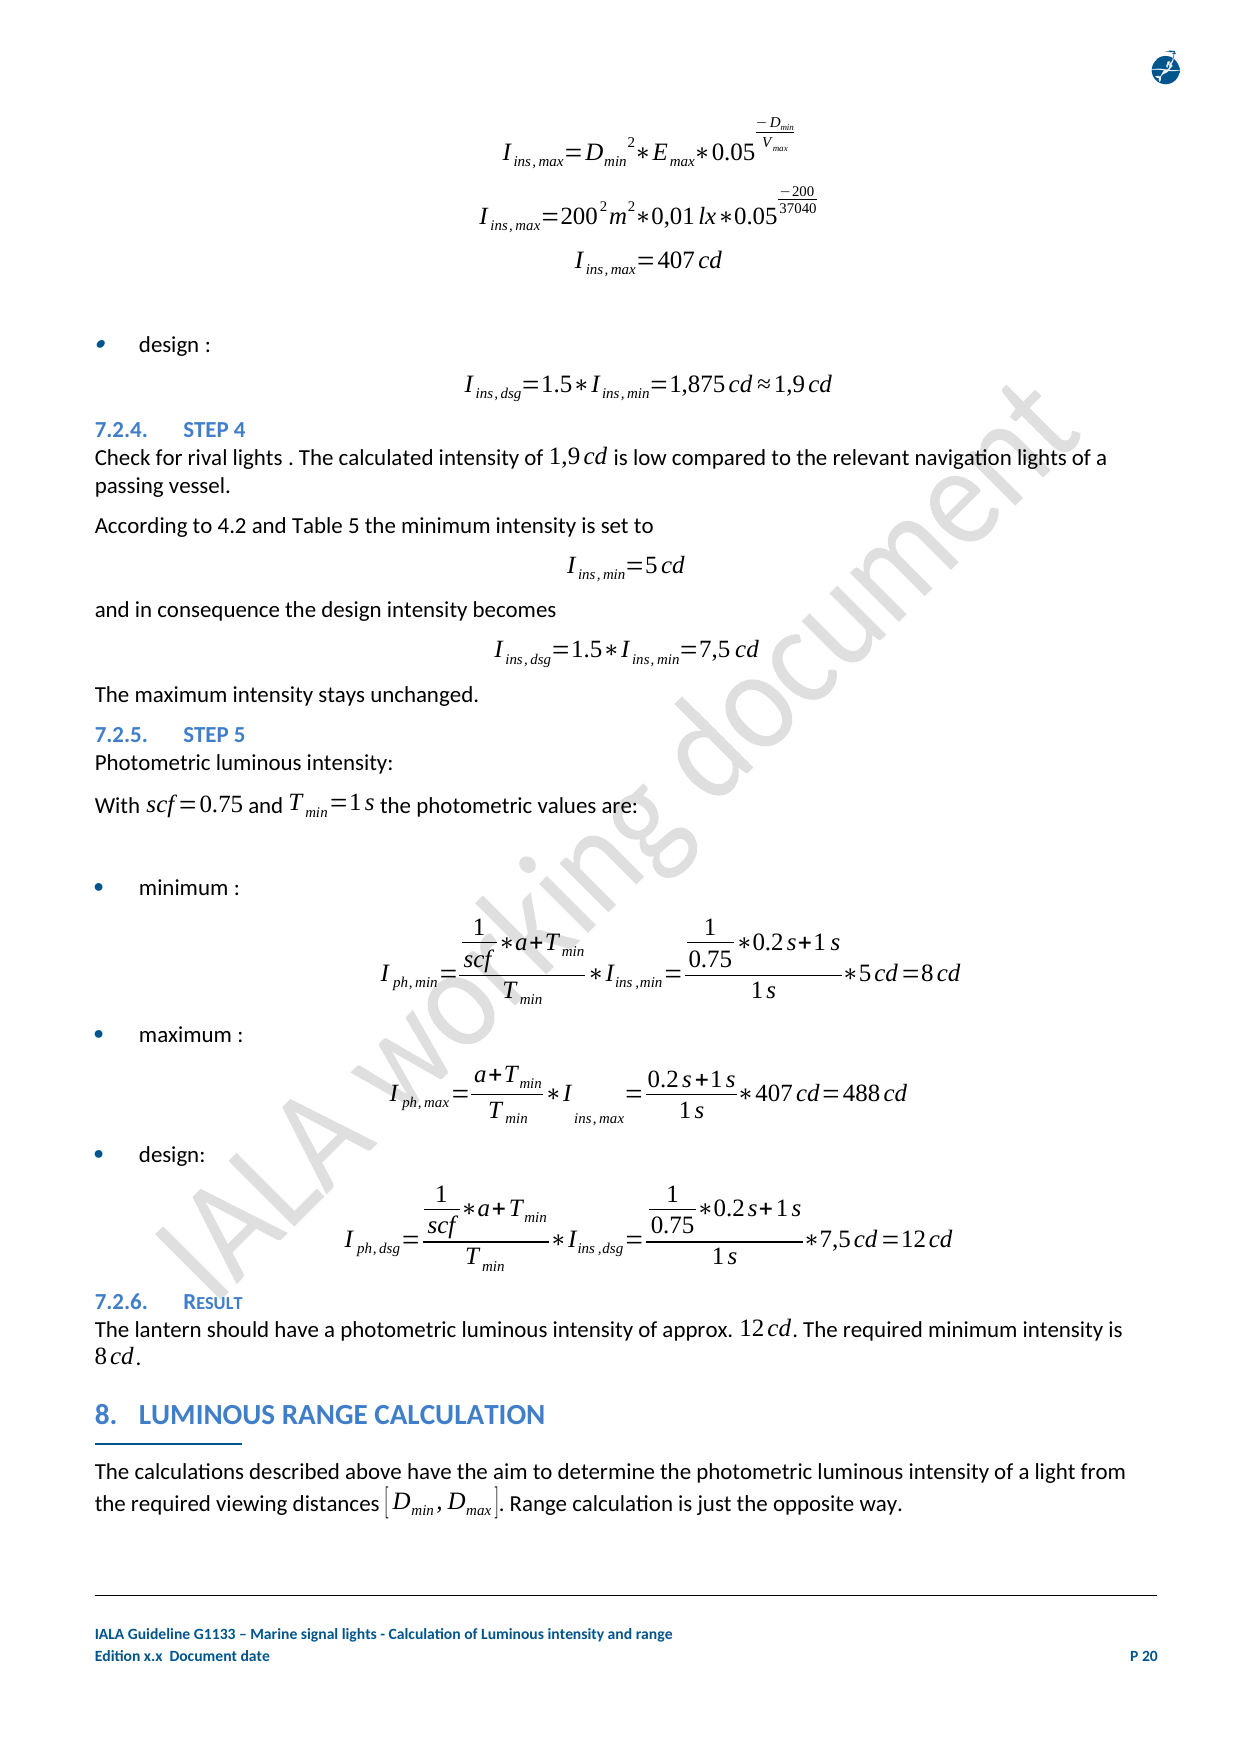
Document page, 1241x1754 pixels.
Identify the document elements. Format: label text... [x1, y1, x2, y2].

list The maximum intensity stays unchanged. [94, 680, 1157, 708]
text design: [94, 1140, 1157, 1168]
text The calculations described above have the aim to determine the photometric luminous intensity of a light from the required viewing distances . Range calculation is just the opposite way. [94, 1457, 1157, 1520]
subtitle Luminous range calculation [94, 1396, 1157, 1431]
text The lantern should have a photometric luminous intensity of approx. . The required minimum intensity is . [94, 1315, 1157, 1371]
text Photometric luminous intensity: [94, 748, 1157, 777]
subtitle STEP 5 [94, 721, 1157, 748]
subtitle Result [94, 1287, 1157, 1315]
list and in consequence the design intensity becomes [94, 596, 1157, 624]
subtitle STEP 4 [94, 415, 1157, 443]
text design : [94, 330, 1157, 358]
text With and the photometric values are: [94, 789, 1157, 820]
list According to 4.2 and Table 4 the minimum intensity is set to [94, 511, 1157, 539]
text maximum : [94, 1020, 1157, 1048]
text minimum : [94, 873, 1157, 901]
list Check for rival lights . The calculated intensity of is low compared to the relevant navigation lights of a passing vessel. [94, 443, 1157, 499]
picture [1120, 0, 1239, 119]
